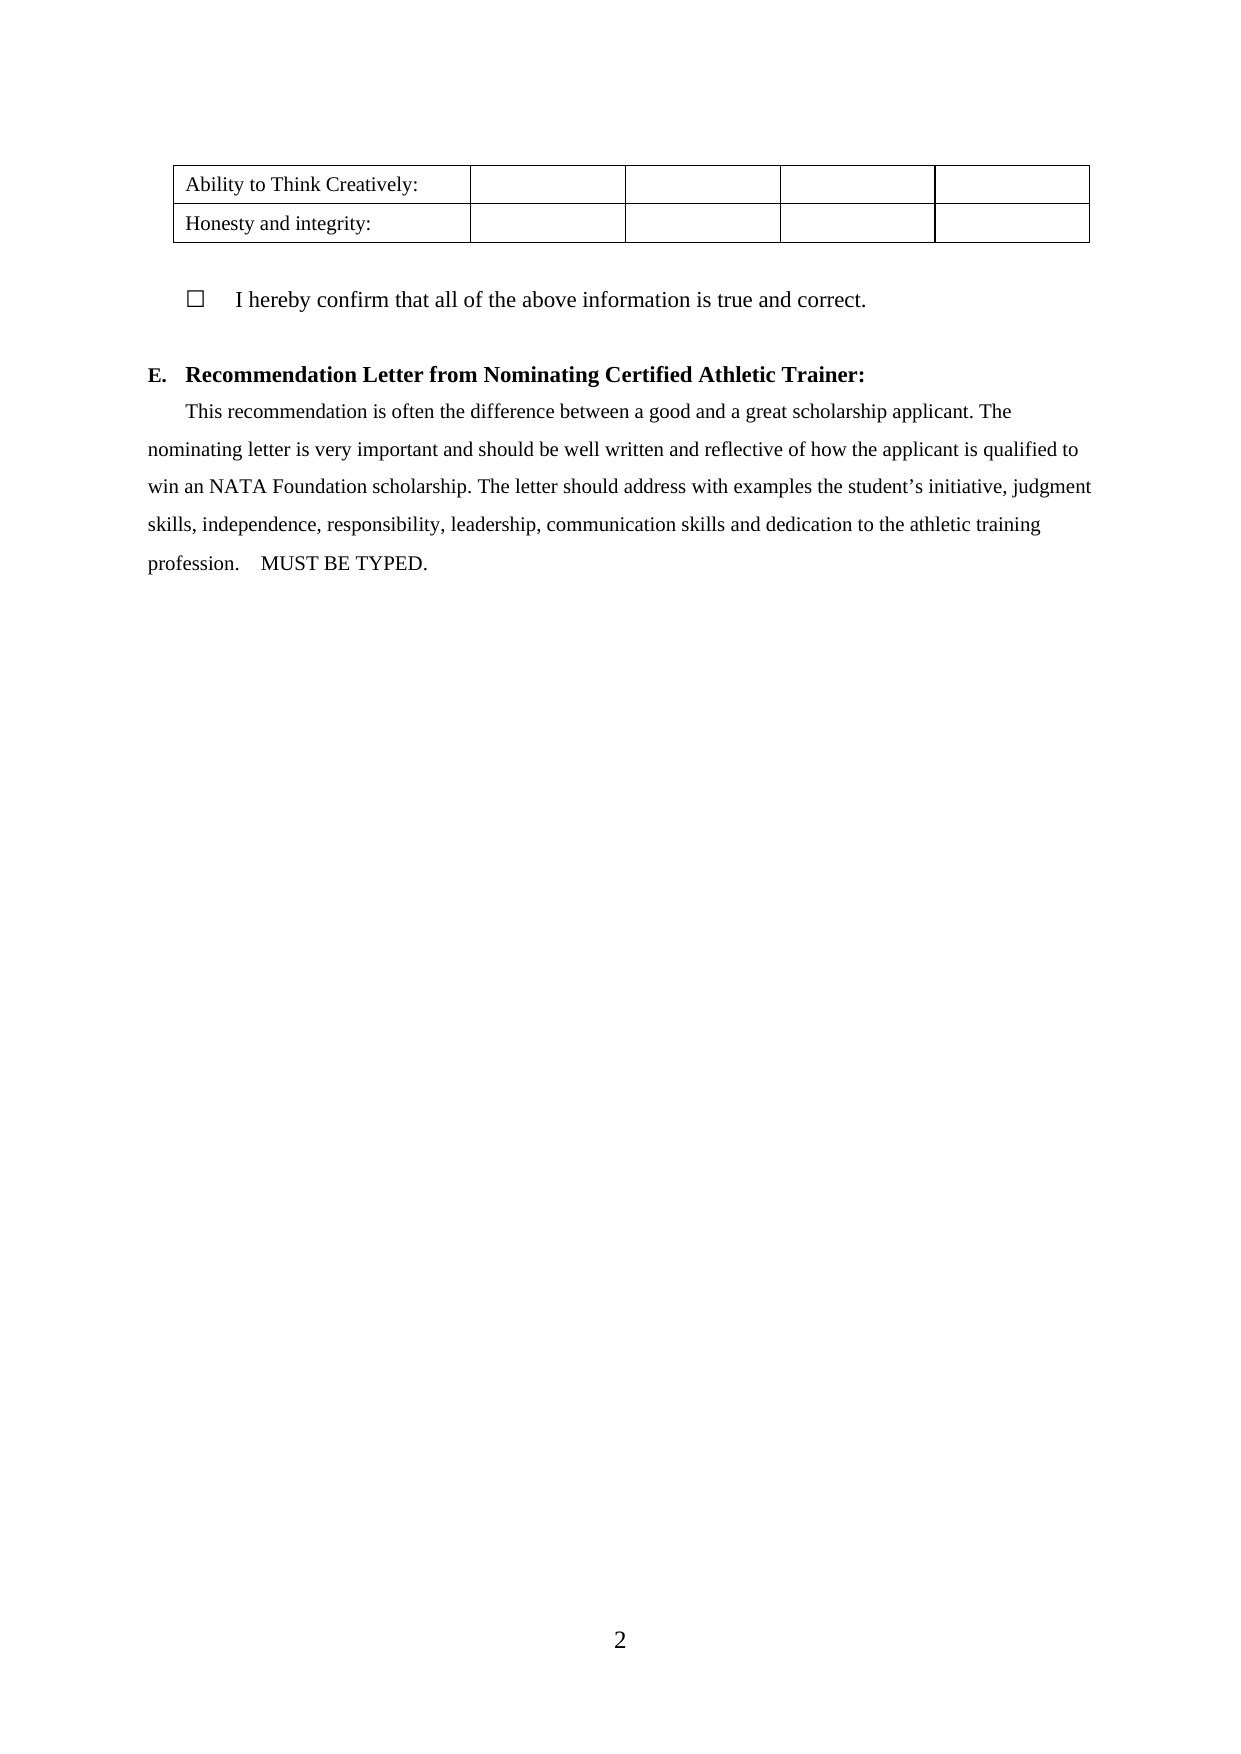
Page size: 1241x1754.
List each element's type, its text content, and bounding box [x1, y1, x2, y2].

text I hereby confirm that all of the above information is true and correct. [148, 280, 1092, 318]
table_cell [626, 204, 780, 242]
table_cell [936, 166, 1089, 203]
table_cell [471, 166, 625, 203]
table_cell [781, 204, 934, 242]
table_cell Ability to Think Creatively: [174, 166, 470, 203]
text This recommendation is often the difference between a good and a great scholarship applicant. The nominating letter is very important and should be well written and reflective of how the applicant is qualified to win an NATA Foundation scholarship. The letter should address with examples the student’s initiative, judgment skills, independence, responsibility, leadership, communication skills and dedication to the athletic training profession. MUST BE TYPED. [148, 393, 1092, 580]
table_cell [471, 204, 625, 242]
table_cell [626, 166, 780, 203]
table_cell [936, 204, 1089, 242]
table_cell Honesty and integrity: [174, 204, 470, 242]
list Recommendation Letter from Nominating Certified Athletic Trainer: [148, 355, 1092, 393]
table_cell [781, 166, 934, 203]
